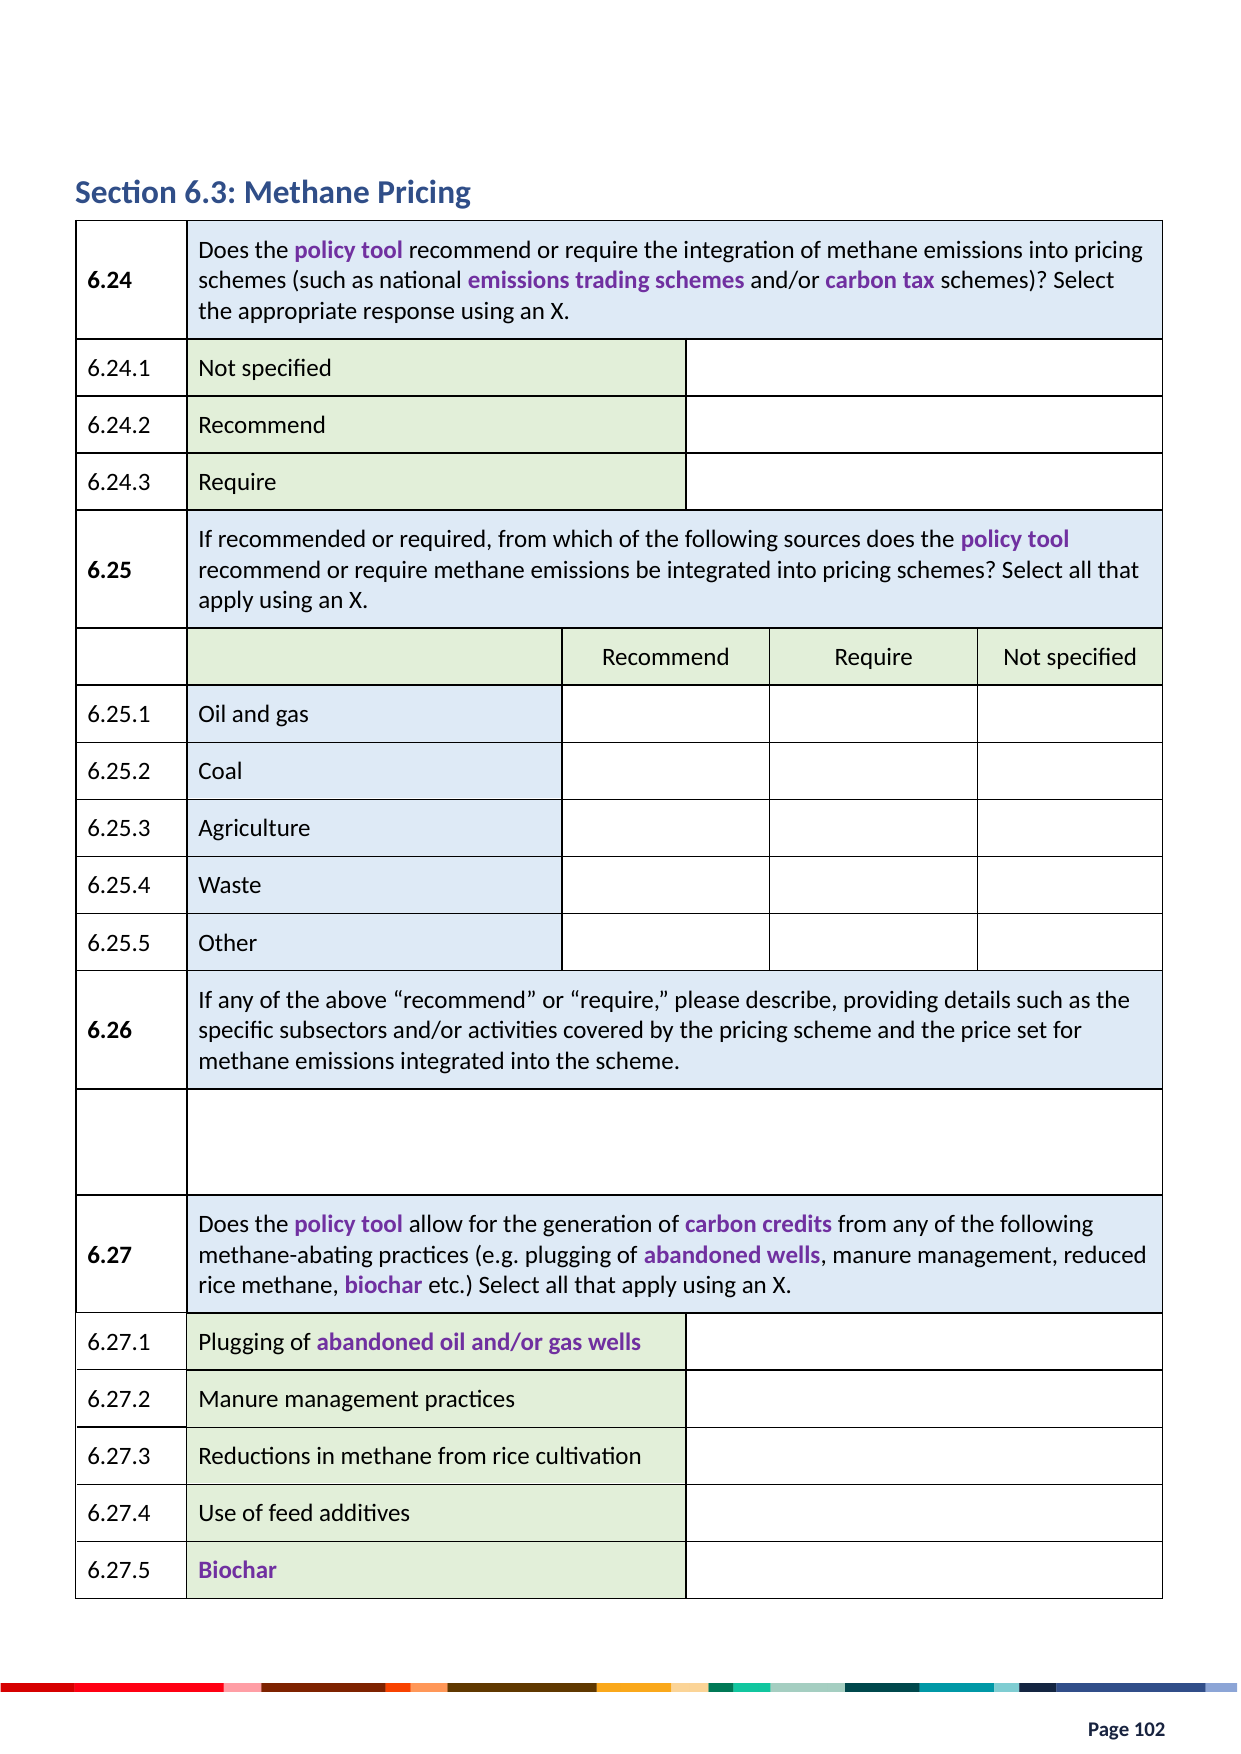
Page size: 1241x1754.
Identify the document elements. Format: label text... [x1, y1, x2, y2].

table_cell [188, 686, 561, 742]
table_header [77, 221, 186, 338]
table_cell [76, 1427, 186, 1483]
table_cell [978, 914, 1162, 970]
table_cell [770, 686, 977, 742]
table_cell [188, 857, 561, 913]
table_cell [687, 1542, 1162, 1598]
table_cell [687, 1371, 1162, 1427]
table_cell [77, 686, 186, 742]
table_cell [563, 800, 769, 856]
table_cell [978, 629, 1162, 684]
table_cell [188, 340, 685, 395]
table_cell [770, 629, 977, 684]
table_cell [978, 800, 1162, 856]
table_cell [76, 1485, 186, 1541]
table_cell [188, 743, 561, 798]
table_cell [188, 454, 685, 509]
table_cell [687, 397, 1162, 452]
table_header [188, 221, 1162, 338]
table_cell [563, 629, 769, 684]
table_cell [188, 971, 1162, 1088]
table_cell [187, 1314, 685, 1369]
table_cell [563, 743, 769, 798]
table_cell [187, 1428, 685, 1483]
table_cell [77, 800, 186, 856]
subtitle Section 6.3: Methane Pricing [75, 171, 1165, 211]
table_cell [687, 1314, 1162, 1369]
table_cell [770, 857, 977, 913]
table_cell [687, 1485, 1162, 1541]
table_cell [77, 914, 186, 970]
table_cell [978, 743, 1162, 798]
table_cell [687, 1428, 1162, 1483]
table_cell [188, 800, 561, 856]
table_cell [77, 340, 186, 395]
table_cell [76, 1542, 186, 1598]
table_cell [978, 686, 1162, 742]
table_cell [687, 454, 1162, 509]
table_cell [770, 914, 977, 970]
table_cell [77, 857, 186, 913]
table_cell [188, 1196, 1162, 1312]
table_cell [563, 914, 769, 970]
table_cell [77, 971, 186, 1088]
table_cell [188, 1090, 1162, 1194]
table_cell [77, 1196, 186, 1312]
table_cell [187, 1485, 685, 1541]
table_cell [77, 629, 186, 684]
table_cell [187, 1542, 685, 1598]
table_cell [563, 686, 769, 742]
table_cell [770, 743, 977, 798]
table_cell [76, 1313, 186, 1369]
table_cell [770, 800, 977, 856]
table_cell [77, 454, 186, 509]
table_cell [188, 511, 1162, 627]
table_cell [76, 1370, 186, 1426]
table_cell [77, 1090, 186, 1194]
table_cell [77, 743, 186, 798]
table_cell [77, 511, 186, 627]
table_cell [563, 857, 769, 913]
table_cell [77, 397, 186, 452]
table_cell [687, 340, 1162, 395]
picture [0, 1683, 1236, 1692]
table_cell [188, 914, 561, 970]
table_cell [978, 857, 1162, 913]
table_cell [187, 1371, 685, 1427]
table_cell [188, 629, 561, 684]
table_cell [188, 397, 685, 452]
